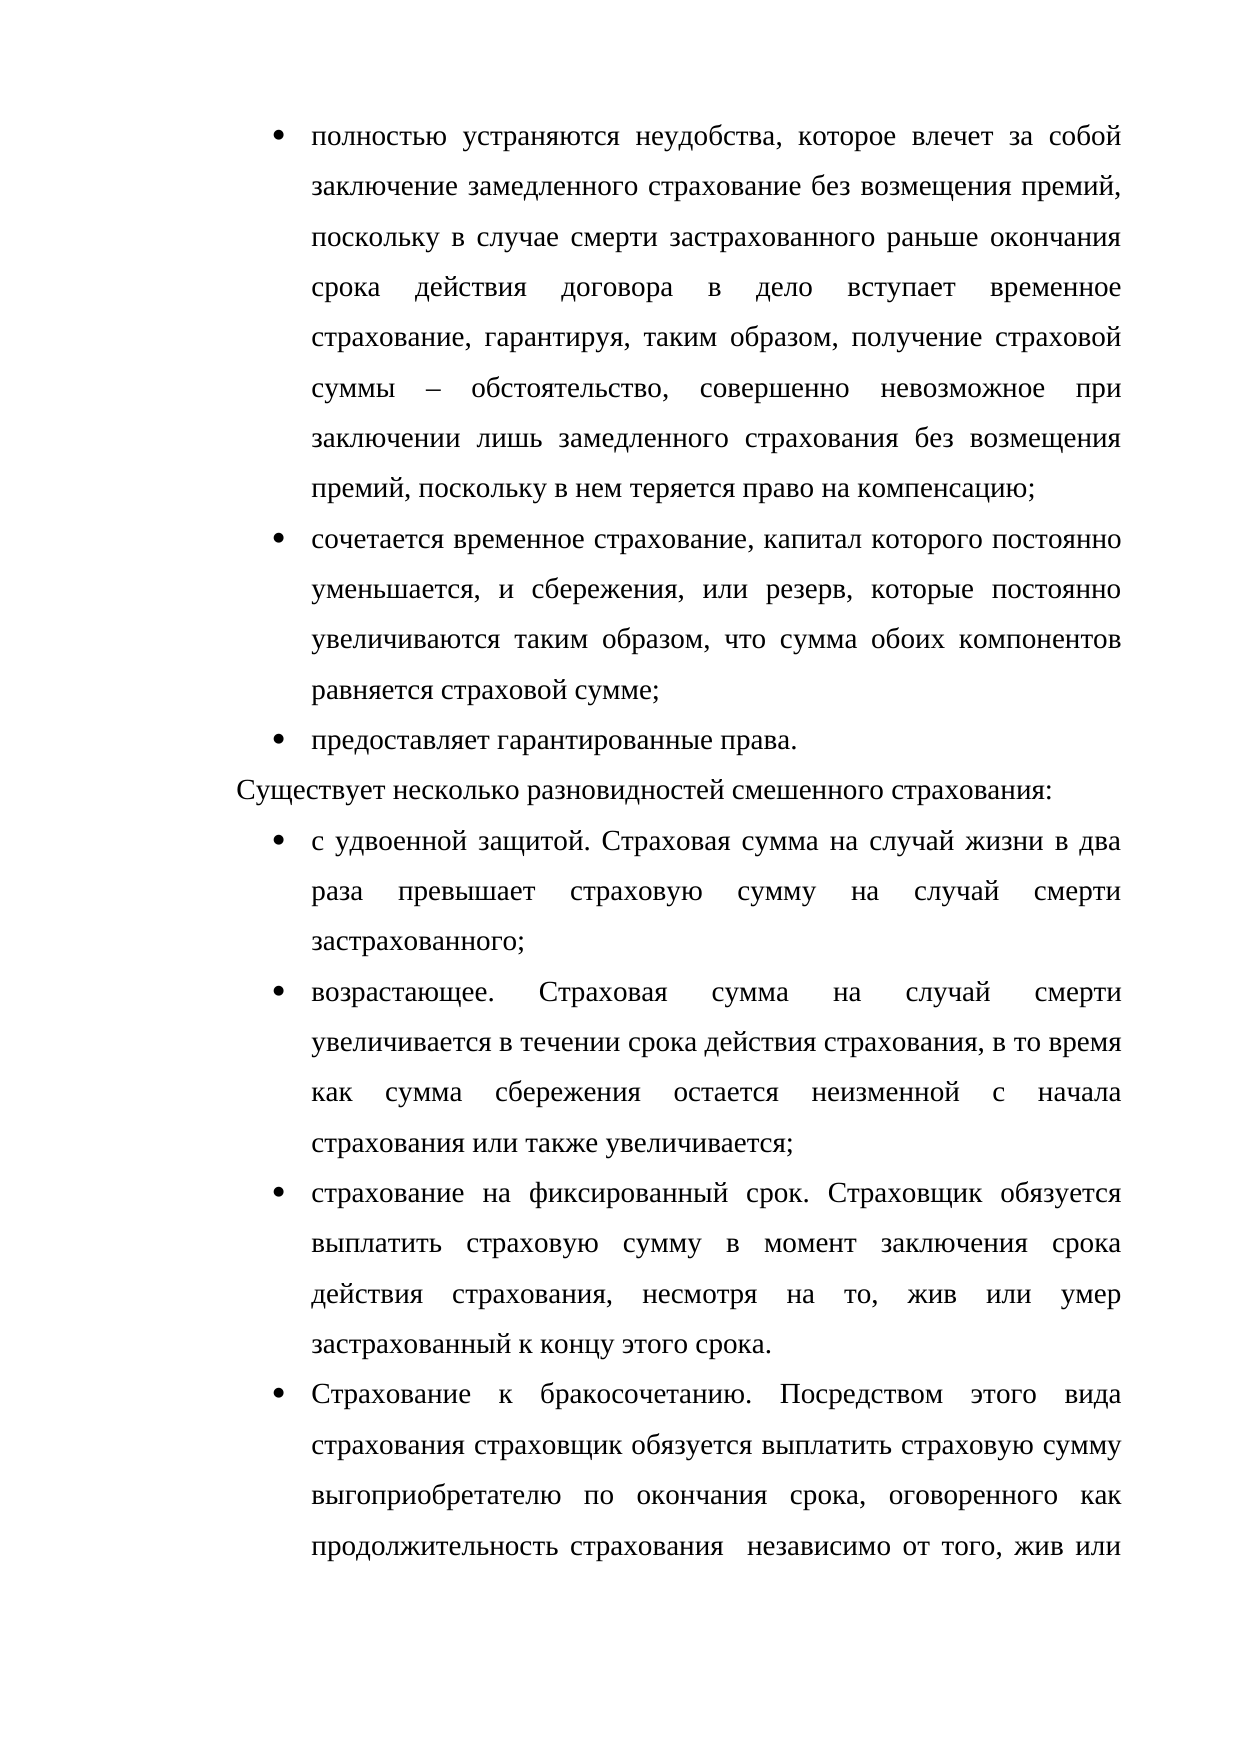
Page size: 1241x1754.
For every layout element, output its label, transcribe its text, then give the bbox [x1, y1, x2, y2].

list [274, 1377, 1122, 1561]
list страхование на фиксированный срок. Страховщик обязуется выплатить страховую сумму в момент заключения срока действия страхования, несмотря на то, жив или умер застрахованный к концу этого срока. [274, 1175, 1122, 1360]
list с удвоенной защитой. Страховая сумма на случай жизни в два раза превышает страховую сумму на случай смерти застрахованного; [274, 823, 1122, 957]
list предоставляет гарантированные права. [274, 722, 1122, 756]
text Существует несколько разновидностей смешенного страхования: [177, 772, 1122, 806]
list возрастающее. Страховая сумма на случай смерти увеличивается в течении срока действия страхования, в то время как сумма сбережения остается неизменной с начала страхования или также увеличивается; [274, 974, 1122, 1158]
list сочетается временное страхование, капитал которого постоянно уменьшается, и сбережения, или резерв, которые постоянно увеличиваются таким образом, что сумма обоих компонентов равняется страховой сумме; [274, 521, 1122, 705]
list полностью устраняются неудобства, которое влечет за собой заключение замедленного страхование без возмещения премий, поскольку в случае смерти застрахованного раньше окончания срока действия договора в дело вступает временное страхование, гарантируя, таким образом, получение страховой суммы – обстоятельство, совершенно невозможное при заключении лишь замедленного страхования без возмещения премий, поскольку в нем теряется право на компенсацию; [274, 118, 1122, 504]
